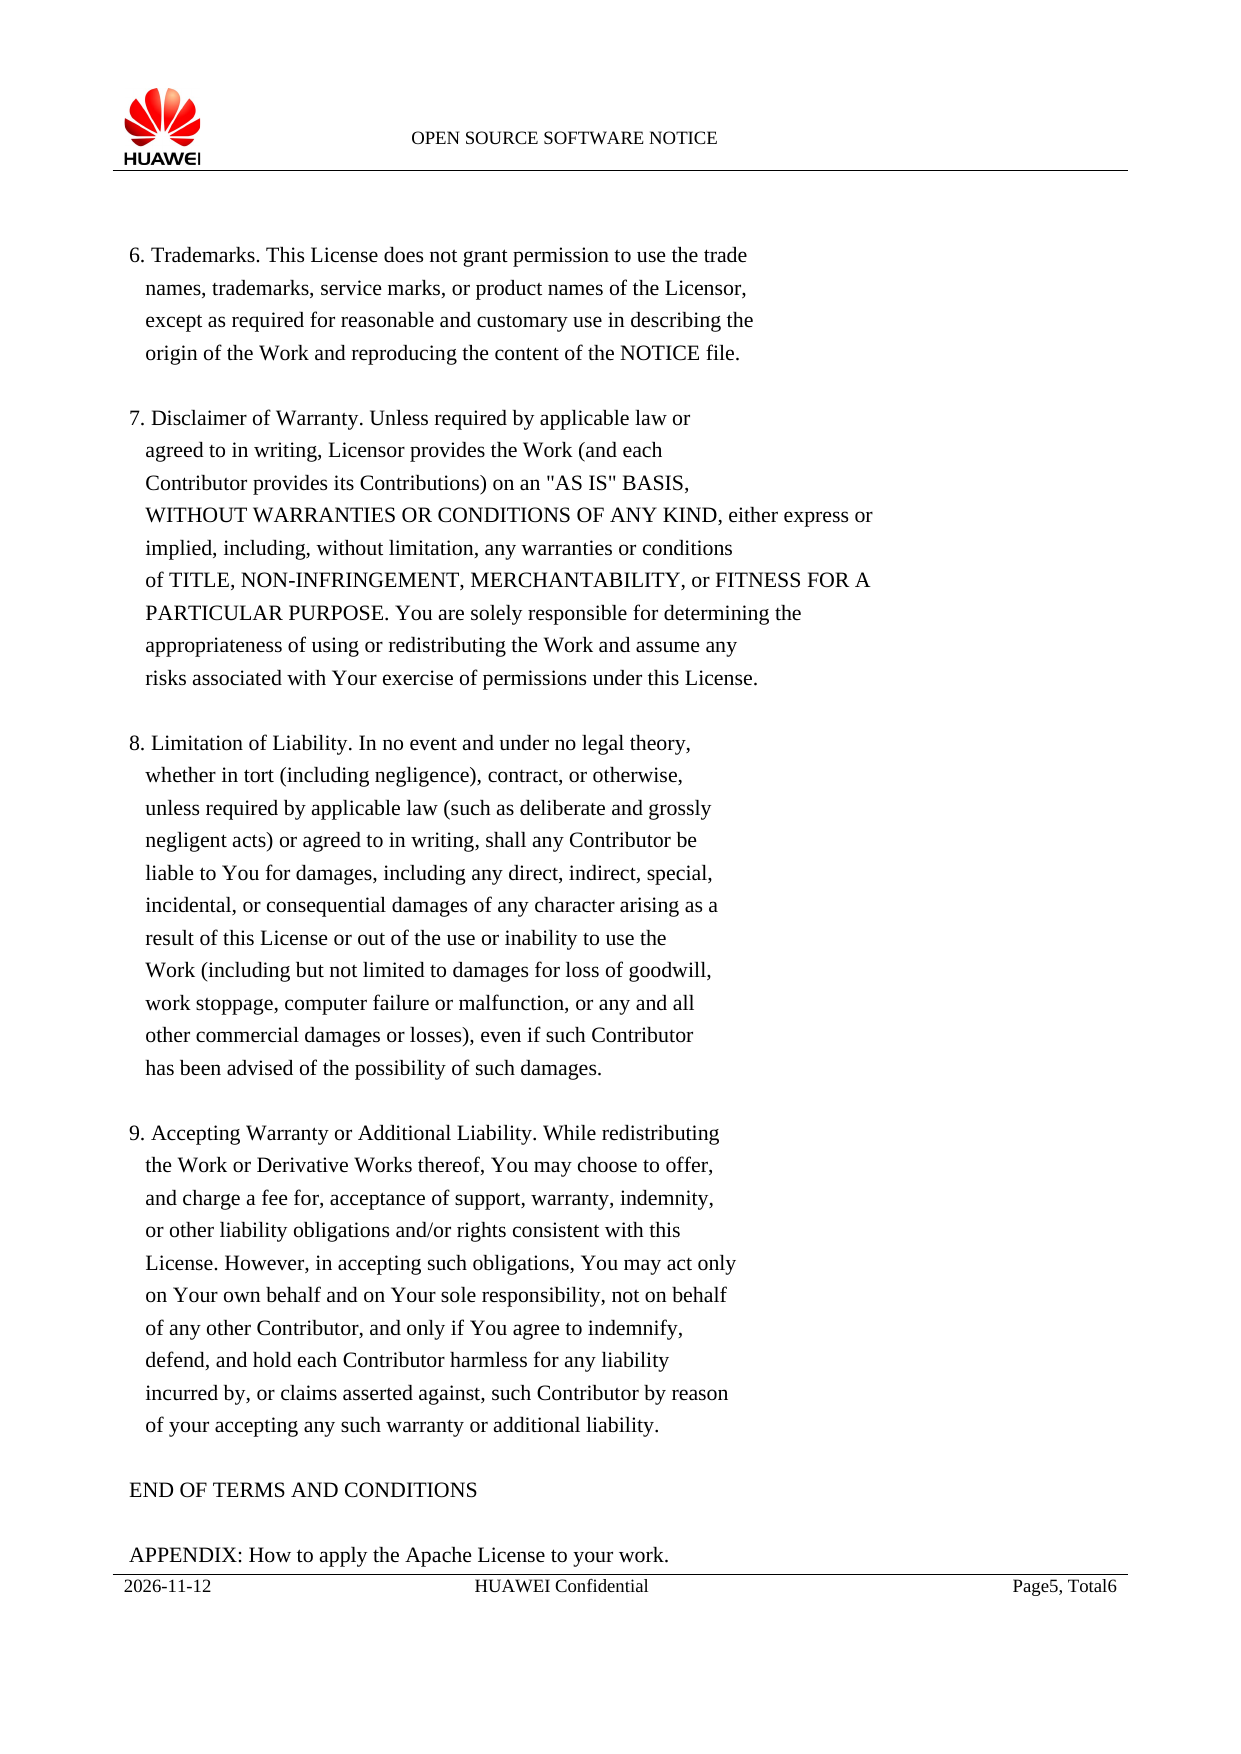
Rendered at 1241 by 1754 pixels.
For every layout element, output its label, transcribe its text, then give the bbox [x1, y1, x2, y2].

picture [124, 88, 201, 165]
